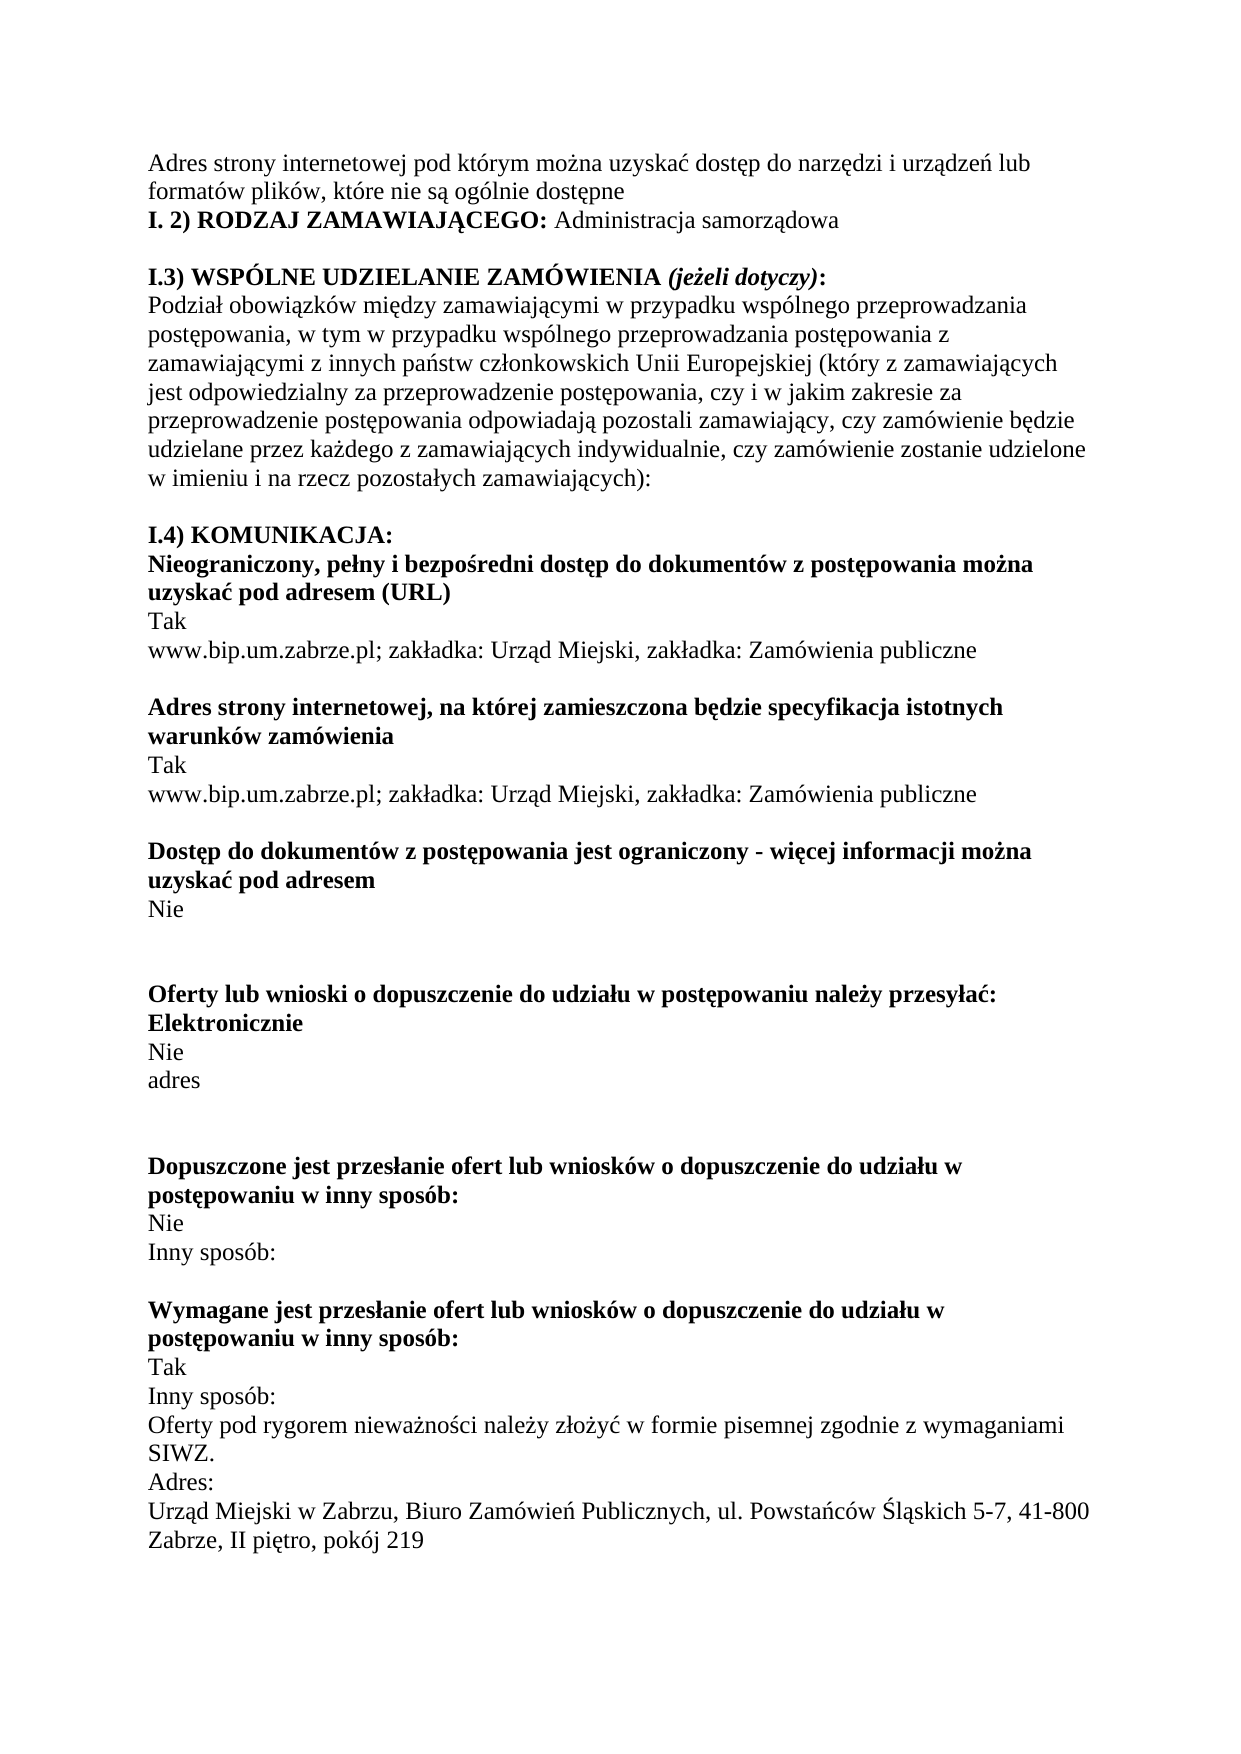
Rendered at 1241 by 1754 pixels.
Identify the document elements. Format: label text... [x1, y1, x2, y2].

text Nie [148, 894, 1093, 950]
text Tak www.bip.um.zabrze.pl; zakładka: Urząd Miejski, zakładka: Zamówienia publiczne [148, 750, 1093, 807]
text Podział obowiązków między zamawiającymi w przypadku wspólnego przeprowadzania postępowania, w tym w przypadku wspólnego przeprowadzania postępowania z zamawiającymi z innych państw członkowskich Unii Europejskiej (który z zamawiających jest odpowiedzialny za przeprowadzenie postępowania, czy i w jakim zakresie za przeprowadzenie postępowania odpowiadają pozostali zamawiający, czy zamówienie będzie udzielane przez każdego z zamawiających indywidualnie, czy zamówienie zostanie udzielone w imieniu i na rzecz pozostałych zamawiających): [148, 291, 1093, 520]
text Nie adres [148, 1037, 1093, 1122]
text Oferty lub wnioski o dopuszczenie do udziału w postępowaniu należy przesyłać: Elektronicznie [148, 950, 1093, 1037]
text I.4) KOMUNIKACJA: Nieograniczony, pełny i bezpośredni dostęp do dokumentów z postępowania można uzyskać pod adresem (URL) [148, 520, 1093, 606]
text Adres strony internetowej, na której zamieszczona będzie specyfikacja istotnych warunków zamówienia [148, 664, 1093, 750]
text Dostęp do dokumentów z postępowania jest ograniczony - więcej informacji można uzyskać pod adresem [148, 807, 1093, 894]
text Tak www.bip.um.zabrze.pl; zakładka: Urząd Miejski, zakładka: Zamówienia publiczne [148, 606, 1093, 664]
text Dopuszczone jest przesłanie ofert lub wniosków o dopuszczenie do udziału w postępowaniu w inny sposób: Nie Inny sposób: Wymagane jest przesłanie ofert lub wniosków o dopuszczenie do udziału w postępowaniu w inny sposób: Tak Inny sposób: Oferty pod rygorem nieważności należy złożyć w formie pisemnej zgodnie z wymaganiami SIWZ. Adres: Urząd Miejski w Zabrzu, Biuro Zamówień Publicznych, ul. Powstańców Śląskich 5-7, 41-800 Zabrze, II piętro, pokój 219 [148, 1151, 1093, 1553]
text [148, 148, 1093, 205]
text I.3) WSPÓLNE UDZIELANIE ZAMÓWIENIA (jeżeli dotyczy): [148, 262, 1093, 291]
text I. 2) RODZAJ ZAMAWIAJĄCEGO: Administracja samorządowa [148, 205, 1093, 262]
